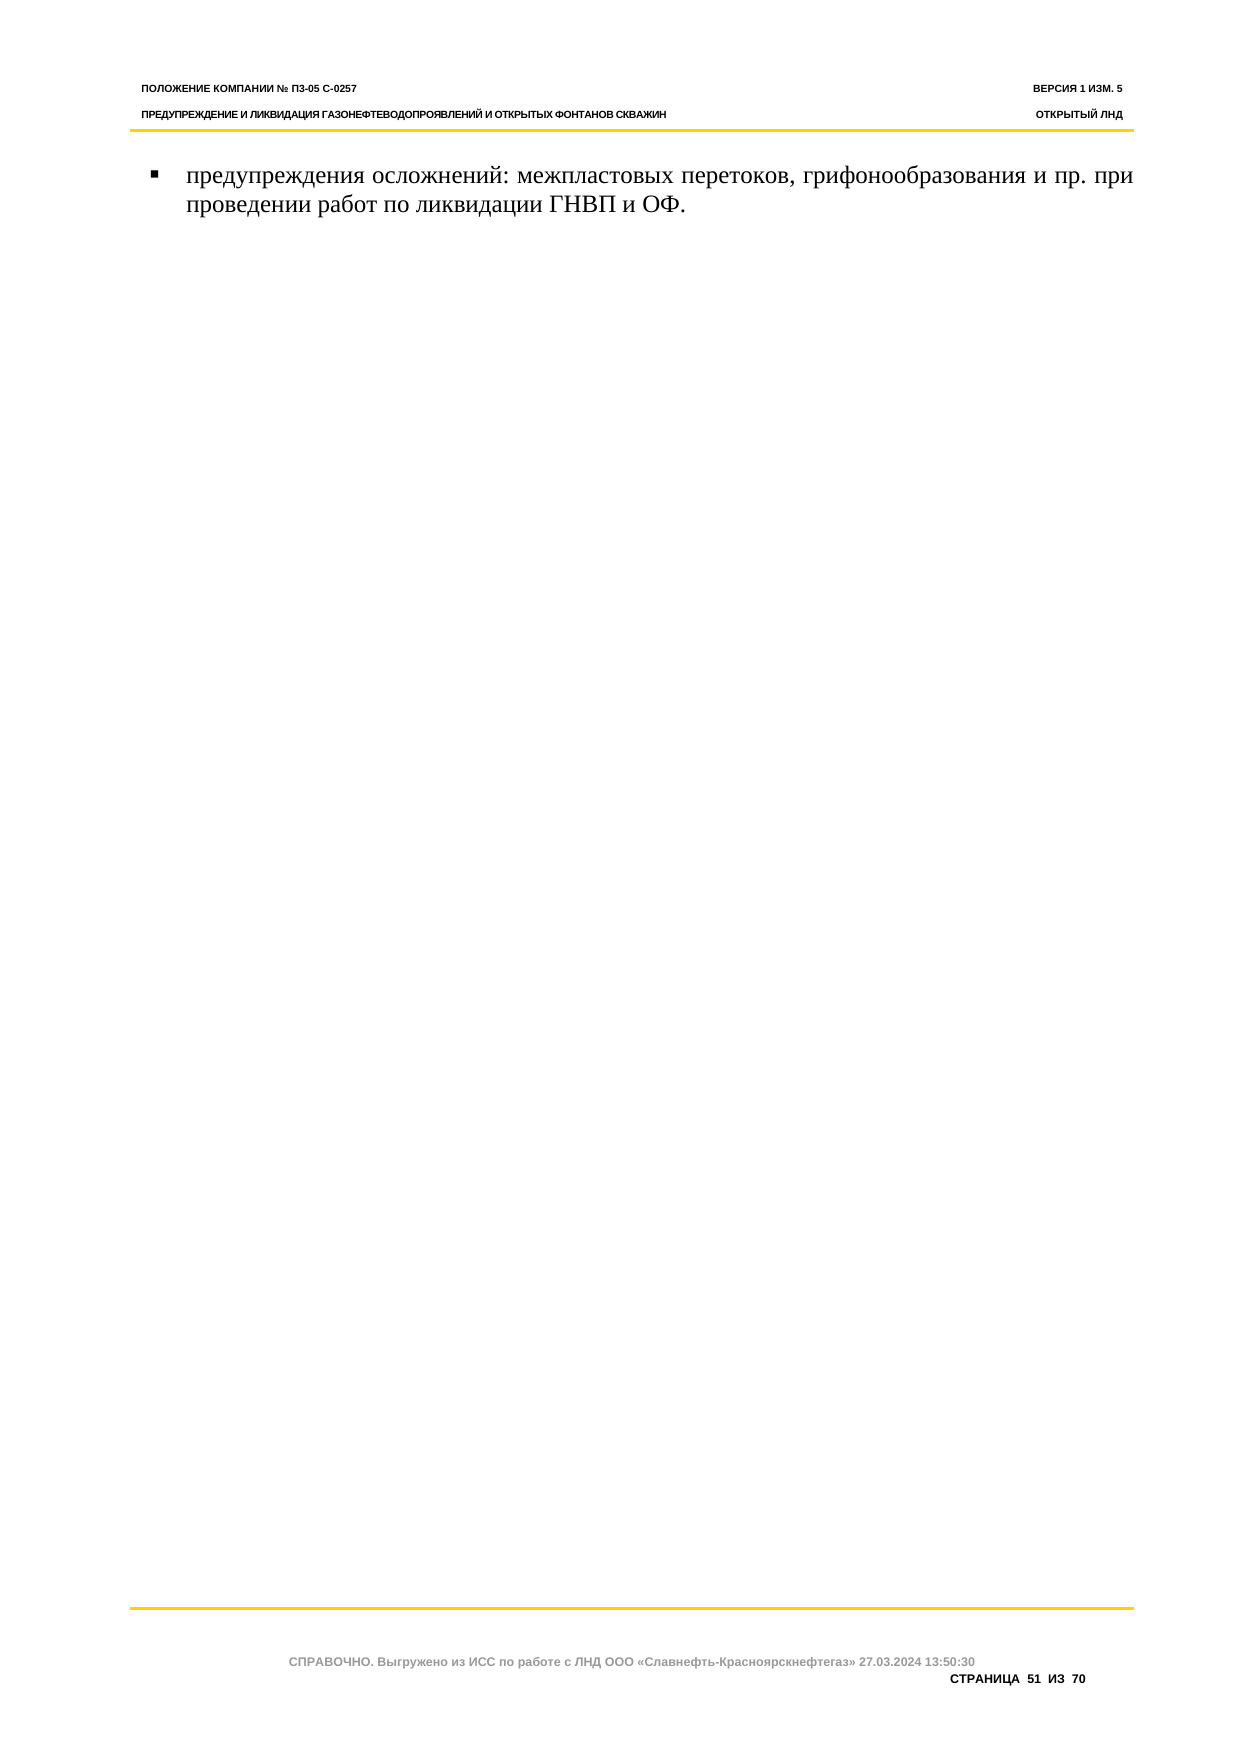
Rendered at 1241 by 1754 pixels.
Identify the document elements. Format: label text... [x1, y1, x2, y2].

list предупреждения осложнений: межпластовых перетоков, грифонообразования и пр. при проведении работ по ликвидации ГНВП и ОФ. [149, 161, 1134, 218]
